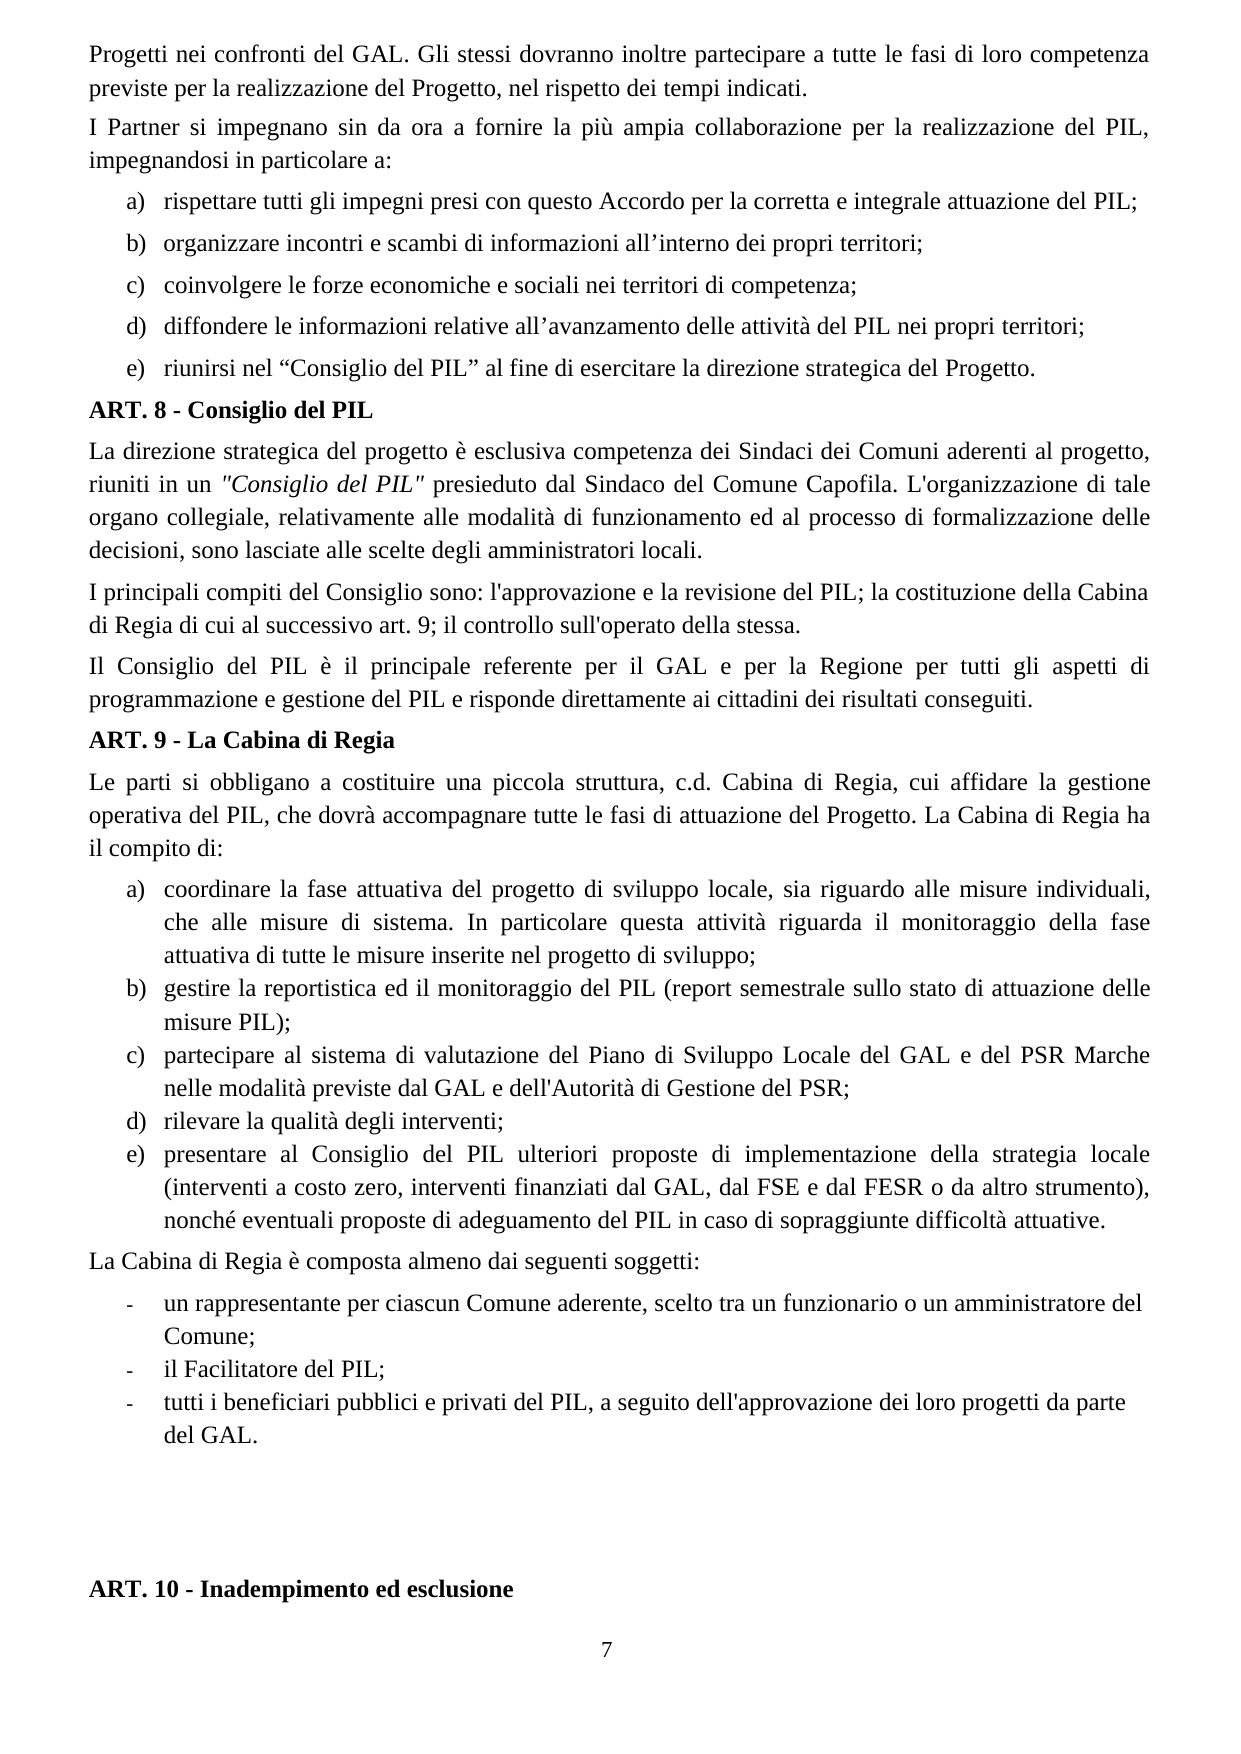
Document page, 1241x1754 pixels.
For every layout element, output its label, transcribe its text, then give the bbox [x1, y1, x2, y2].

subtitle ART. 9 - La Cabina di Regia [89, 725, 1180, 754]
list tutti i beneficiari pubblici e privati del PIL, a seguito dell'approvazione dei loro progetti da parte del GAL. [126, 1387, 1152, 1449]
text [89, 39, 1152, 101]
list coordinare la fase attuativa del progetto di sviluppo locale, sia riguardo alle misure individuali, che alle misure di sistema. In particolare questa attività riguarda il monitoraggio della fase attuativa di tutte le misure inserite nel progetto di sviluppo; [126, 874, 1152, 969]
list coinvolgere le forze economiche e sociali nei territori di competenza; [126, 270, 1180, 298]
list rilevare la qualità degli interventi; [126, 1106, 1180, 1135]
text La Cabina di Regia è composta almeno dai seguenti soggetti: [89, 1246, 1180, 1275]
list il Facilitatore del PIL; [126, 1354, 1180, 1383]
list rispettare tutti gli impegni presi con questo Accordo per la corretta e integrale attuazione del PIL; [126, 186, 1180, 215]
text Le parti si obbligano a costituire una piccola struttura, c.d. Cabina di Regia, cui affidare la gestione operativa del PIL, che dovrà accompagnare tutte le fasi di attuazione del Progetto. La Cabina di Regia ha il compito di: [89, 767, 1152, 862]
list un rappresentante per ciascun Comune aderente, scelto tra un funzionario o un amministratore del Comune; [126, 1288, 1151, 1350]
text Il Consiglio del PIL è il principale referente per il GAL e per la Regione per tutti gli aspetti di programmazione e gestione del PIL e risponde direttamente ai cittadini dei risultati conseguiti. [89, 651, 1151, 713]
subtitle ART. 8 - Consiglio del PIL [89, 395, 1180, 423]
text I principali compiti del Consiglio sono: l'approvazione e la revisione del PIL; la costituzione della Cabina di Regia di cui al successivo art. 9; il controllo sull'operato della stessa. [89, 577, 1151, 639]
list gestire la reportistica ed il monitoraggio del PIL (report semestrale sullo stato di attuazione delle misure PIL); [126, 973, 1152, 1036]
list organizzare incontri e scambi di informazioni all’interno dei propri territori; [126, 228, 1180, 257]
list diffondere le informazioni relative all’avanzamento delle attività del PIL nei propri territori; [126, 311, 1180, 340]
subtitle ART. 10 - Inadempimento ed esclusione [89, 1574, 1180, 1603]
list partecipare al sistema di valutazione del Piano di Sviluppo Locale del GAL e del PSR Marche nelle modalità previste dal GAL e dell'Autorità di Gestione del PSR; [126, 1040, 1151, 1102]
text La direzione strategica del progetto è esclusiva competenza dei Sindaci dei Comuni aderenti al progetto, riuniti in un "Consiglio del PIL" presieduto dal Sindaco del Comune Capofila. L'organizzazione di tale organo collegiale, relativamente alle modalità di funzionamento ed al processo di formalizzazione delle decisioni, sono lasciate alle scelte degli amministratori locali. [89, 436, 1152, 564]
list riunirsi nel “Consiglio del PIL” al fine di esercitare la direzione strategica del Progetto. [126, 353, 1180, 382]
list presentare al Consiglio del PIL ulteriori proposte di implementazione della strategia locale (interventi a costo zero, interventi finanziati dal GAL, dal FSE e dal FESR o da altro strumento), nonché eventuali proposte di adeguamento del PIL in caso di sopraggiunte difficoltà attuative. [126, 1139, 1152, 1234]
text I Partner si impegnano sin da ora a fornire la più ampia collaborazione per la realizzazione del PIL, impegnandosi in particolare a: [89, 112, 1151, 174]
